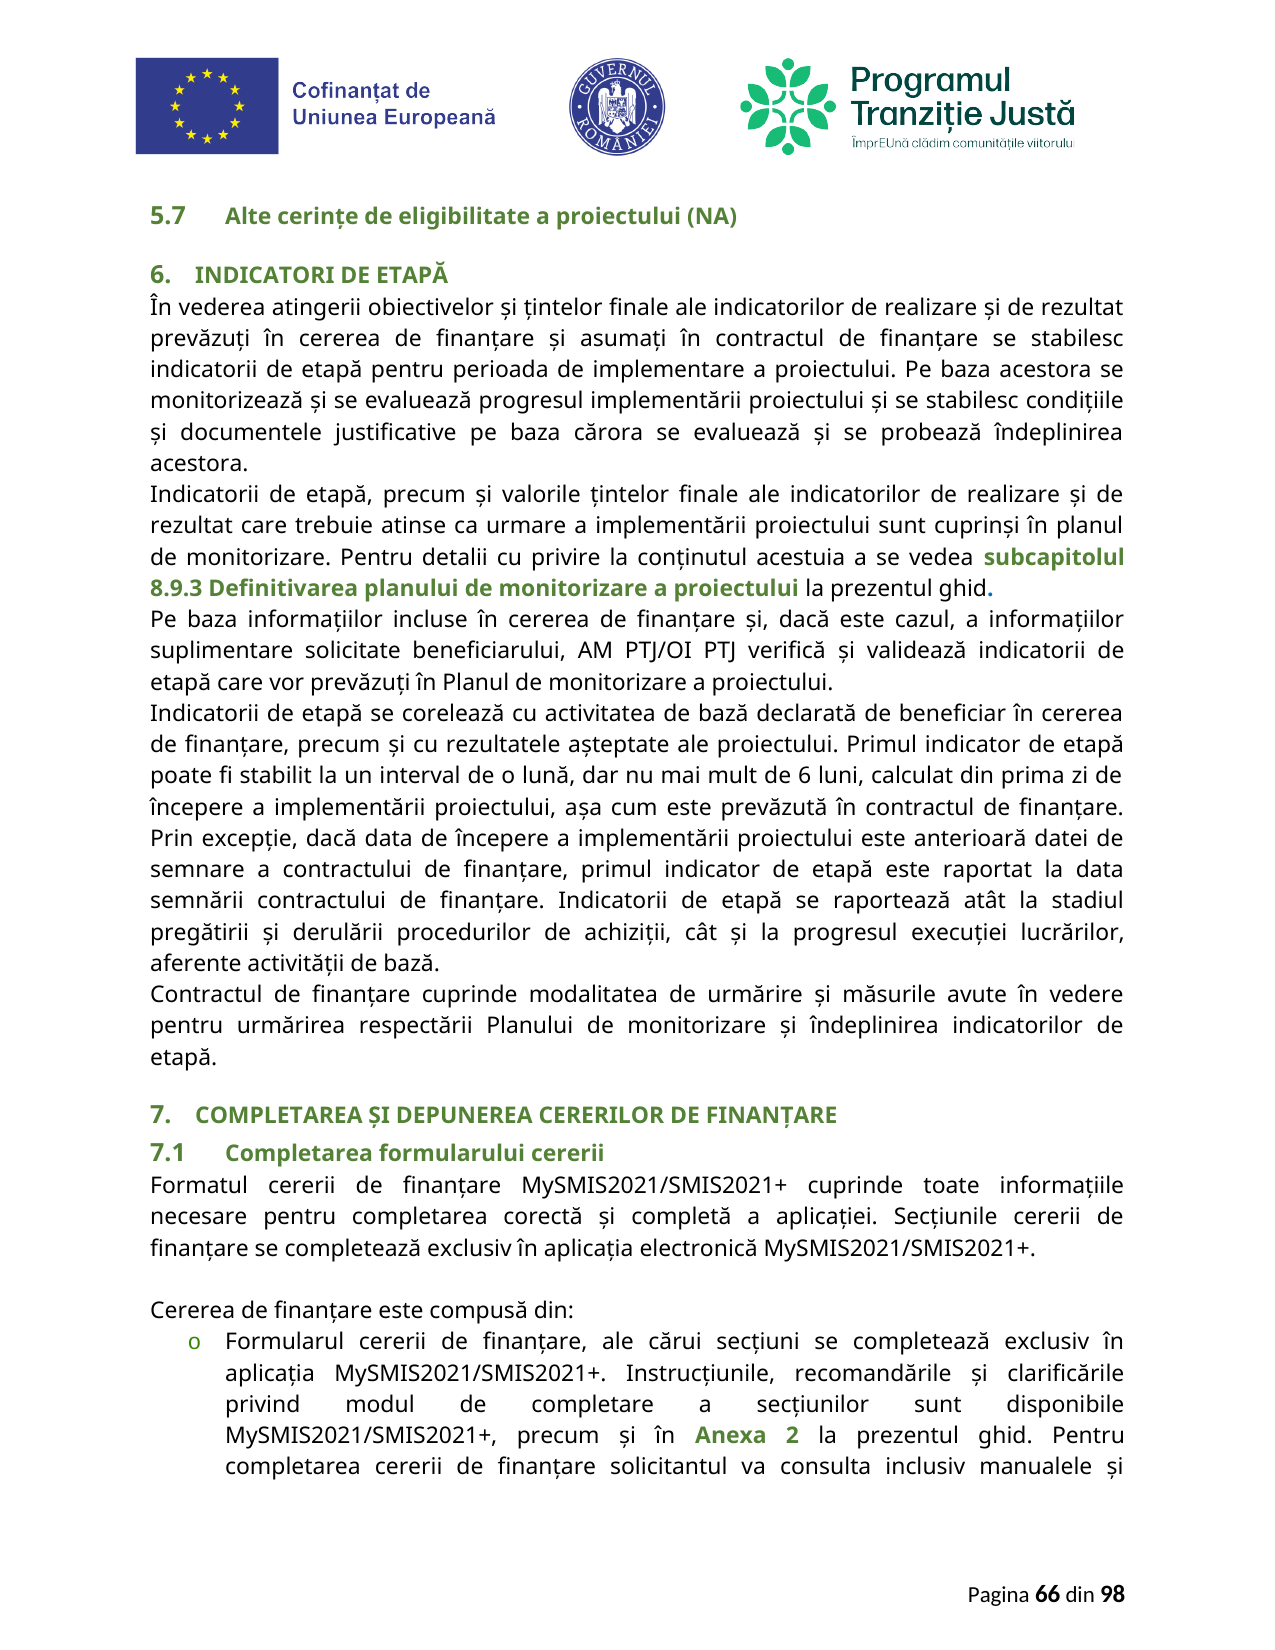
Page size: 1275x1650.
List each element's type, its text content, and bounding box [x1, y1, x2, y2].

text Cererea de finanțare este compusă din: [150, 1294, 1125, 1325]
text Indicatorii de etapă se corelează cu activitatea de bază declarată de beneficiar în cererea de finanțare, precum şi cu rezultatele așteptate ale proiectului. Primul indicator de etapă poate fi stabilit la un interval de o lună, dar nu mai mult de 6 luni, calculat din prima zi de începere a implementării proiectului, aşa cum este prevăzută în contractul de finanțare. Prin excepţie, dacă data de începere a implementării proiectului este anterioară datei de semnare a contractului de finanţare, primul indicator de etapă este raportat la data semnării contractului de finanţare. Indicatorii de etapă se raportează atât la stadiul pregătirii şi derulării procedurilor de achiziţii, cât şi la progresul execuţiei lucrărilor, aferente activităţii de bază. [150, 697, 1125, 978]
subtitle COMPLETAREA ȘI DEPUNEREA CERERILOR DE FINANȚARE [150, 1097, 1125, 1131]
subtitle Completarea formularului cererii [150, 1135, 1125, 1169]
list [187, 1325, 1125, 1482]
text Indicatorii de etapă, precum și valorile țintelor finale ale indicatorilor de realizare și de rezultat care trebuie atinse ca urmare a implementării proiectului sunt cuprinși în planul de monitorizare. Pentru detalii cu privire la conținutul acestuia a se vedea subcapitolul 8.9.3 Definitivarea planului de monitorizare a proiectului la prezentul ghid. [150, 478, 1125, 603]
text Pe baza informaţiilor incluse în cererea de finanţare şi, dacă este cazul, a informaţiilor suplimentare solicitate beneficiarului, AM PTJ/OI PTJ verifică şi validează indicatorii de etapă care vor prevăzuţi în Planul de monitorizare a proiectului. [150, 603, 1125, 697]
text Contractul de finanțare cuprinde modalitatea de urmărire și măsurile avute în vedere pentru urmărirea respectării Planului de monitorizare și îndeplinirea indicatorilor de etapă. [150, 978, 1125, 1072]
text Formatul cererii de finanțare MySMIS2021/SMIS2021+ cuprinde toate informațiile necesare pentru completarea corectă și completă a aplicației. Secțiunile cererii de finanțare se completează exclusiv în aplicația electronică MySMIS2021/SMIS2021+. [150, 1169, 1125, 1263]
text În vederea atingerii obiectivelor și țintelor finale ale indicatorilor de realizare și de rezultat prevăzuți în cererea de finanțare și asumați în contractul de finanțare se stabilesc indicatorii de etapă pentru perioada de implementare a proiectului. Pe baza acestora se monitorizează și se evaluează progresul implementării proiectului și se stabilesc condițiile și documentele justificative pe baza cărora se evaluează și se probează îndeplinirea acestora. [150, 290, 1125, 478]
subtitle INDICATORI DE ETAPĂ [150, 256, 1125, 290]
subtitle Alte cerințe de eligibilitate a proiectului (NA) [150, 197, 1125, 231]
